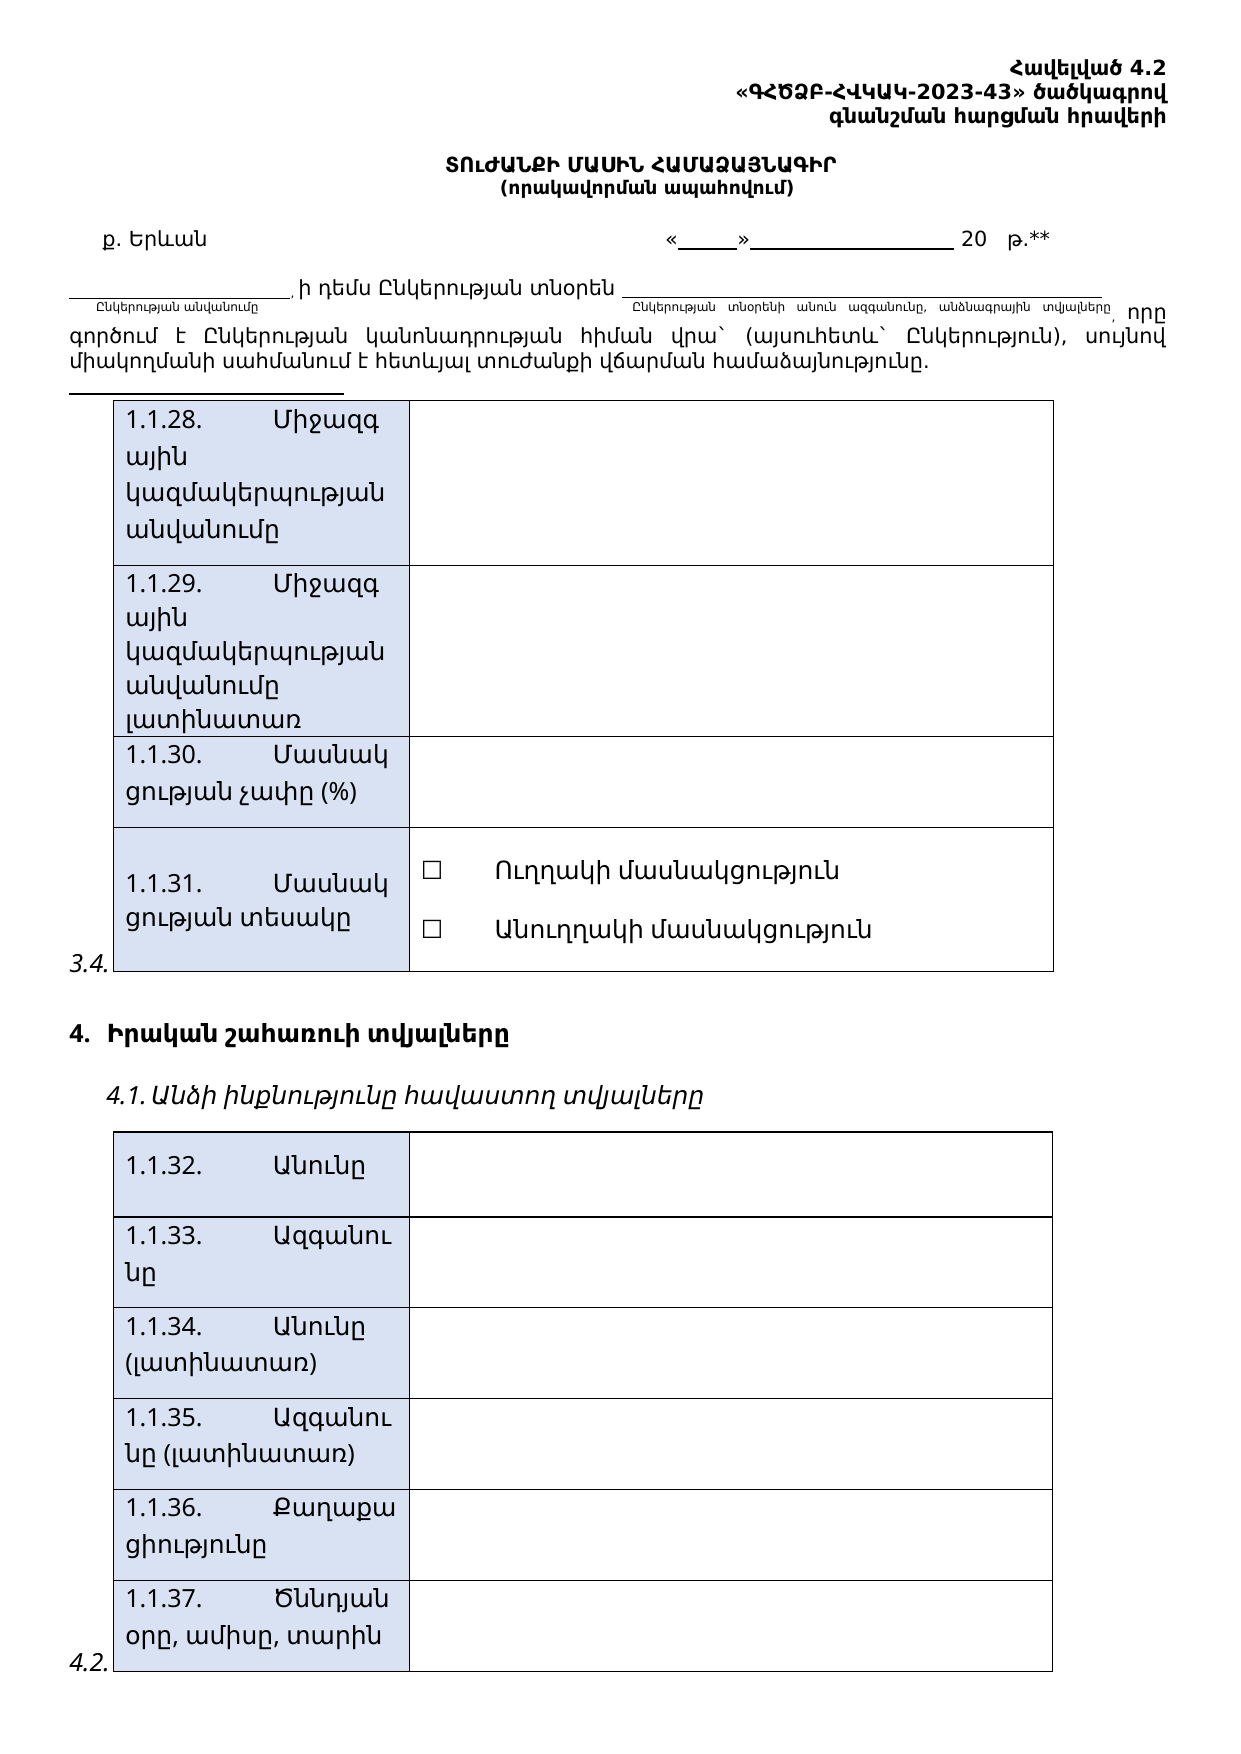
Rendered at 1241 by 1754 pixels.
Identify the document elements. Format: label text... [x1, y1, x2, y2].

text ք. Երևան « » 20 թ.** [69, 227, 1167, 252]
text ՏՈւԺԱՆՔԻ ՄԱՍԻՆ ՀԱՄԱՁԱՅՆԱԳԻՐ [69, 153, 1167, 177]
text Ընկերության անվանումը Ընկերության տնօրենի անուն ազգանունը, անձնագրային տվյալները, որը գործում է Ընկերության կանոնադրության հիման վրա` (այսուհետև` Ընկերություն), սույնով միակողմանի սահմանում է հետևյալ տուժանքի վճարման համաձայնությունը. [69, 300, 1167, 373]
text , ի դեմս Ընկերության տնօրեն [69, 276, 1167, 300]
text Հավելված 4.2 [69, 56, 1167, 80]
text (որակավորման ապահովում) [69, 177, 1167, 199]
text գնանշման հարցման հրավերի [69, 104, 1167, 128]
text «ԳՀԾՁԲ-ՀՎԿԱԿ-2023-43» ծածկագրով [69, 80, 1167, 104]
